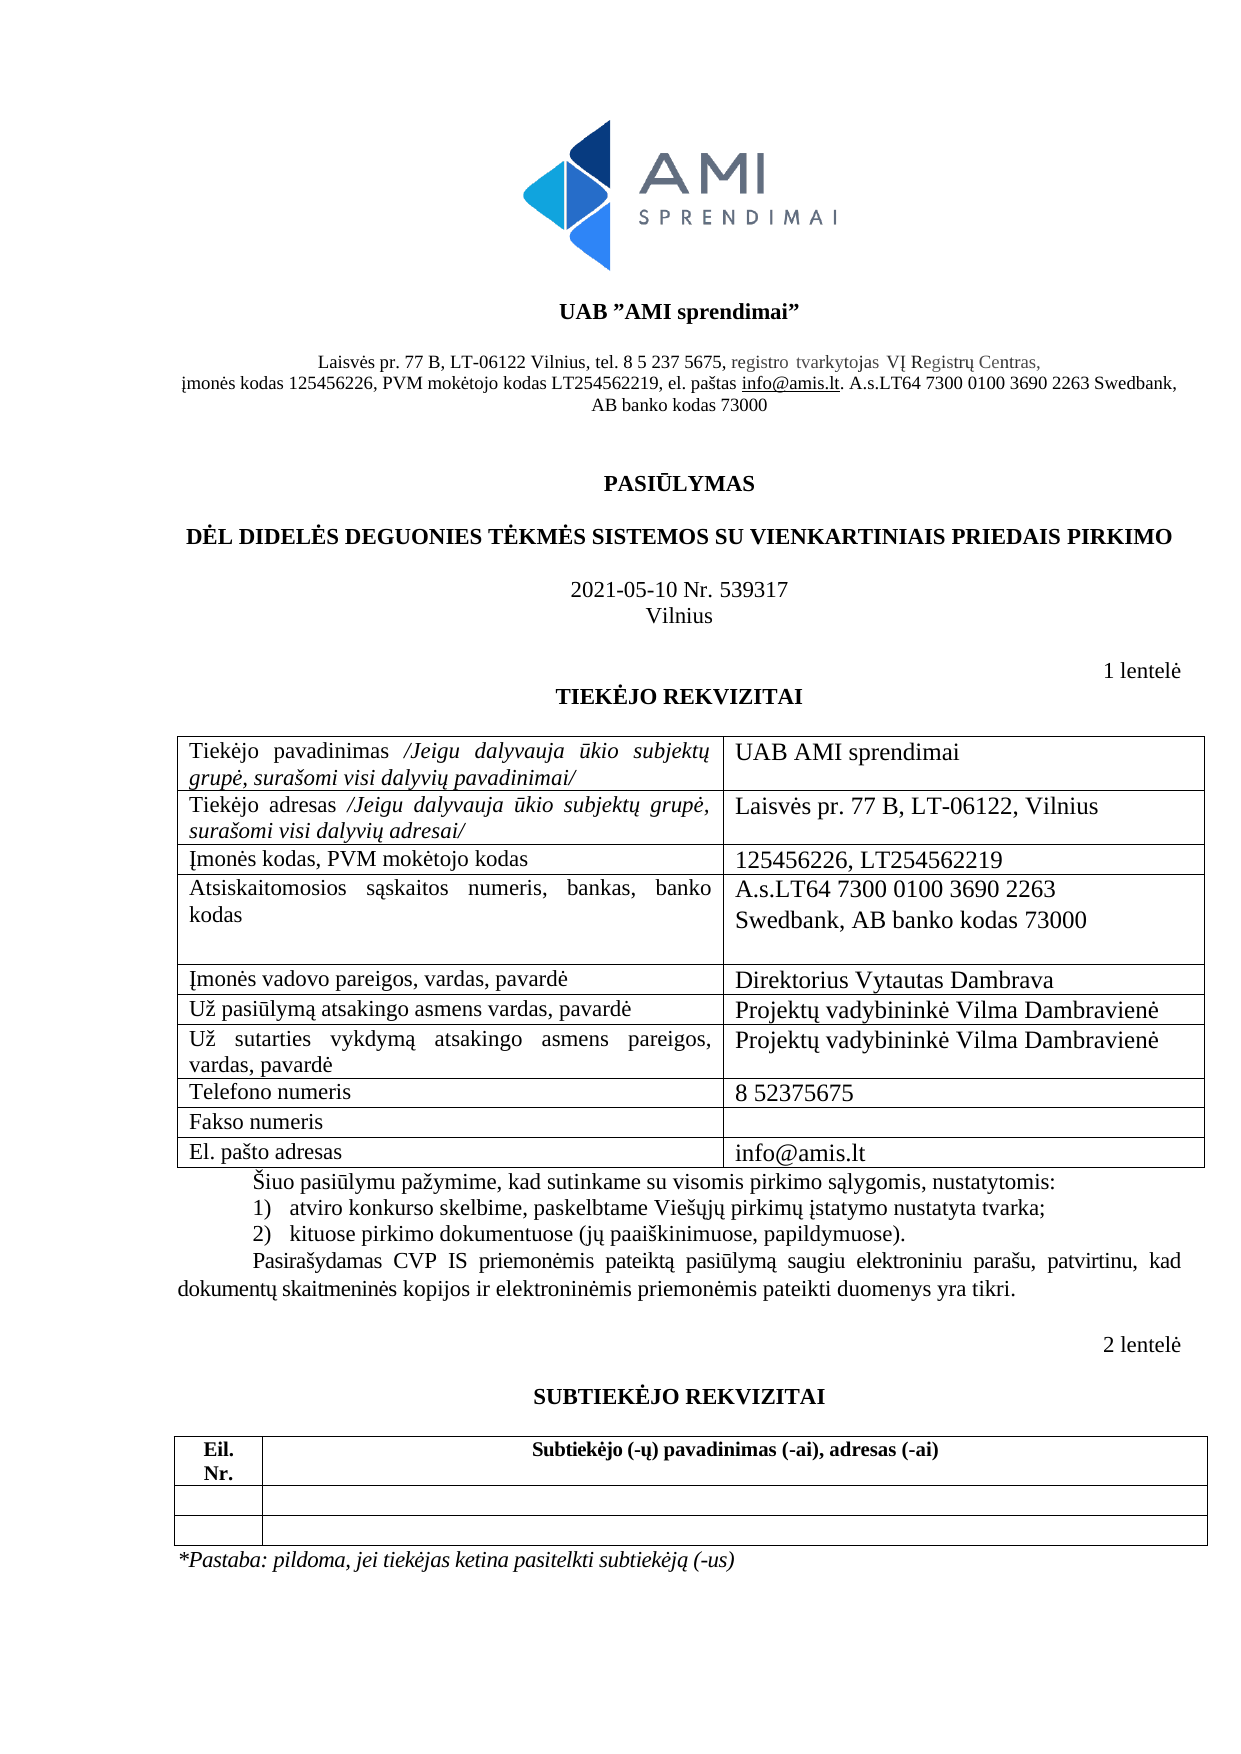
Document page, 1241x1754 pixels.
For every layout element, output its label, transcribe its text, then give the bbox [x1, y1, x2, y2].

text *Pastaba: pildoma, jei tiekėjas ketina pasitelkti subtiekėją (-us) [177, 1546, 1181, 1572]
table_header Eil. Nr. [175, 1437, 262, 1485]
table_cell Tiekėjo adresas /Jeigu dalyvauja ūkio subjektų grupė, surašomi visi dalyvių adresai/ [178, 791, 723, 844]
table_header Tiekėjo pavadinimas /Jeigu dalyvauja ūkio subjektų grupė, surašomi visi dalyvių pavadinimai/ [178, 737, 723, 790]
list kituose pirkimo dokumentuose (jų paaiškinimuose, papildymuose). [177, 1221, 1181, 1247]
picture [519, 118, 839, 272]
text Laisvės pr. 77 B, LT-06122 Vilnius, tel. 8 5 237 5675, registro tvarkytojas VĮ Registrų Centras, [177, 351, 1181, 372]
list atviro konkurso skelbime, paskelbtame Viešųjų pirkimų įstatymo nustatyta tvarka; [177, 1194, 1181, 1221]
text PASIŪLYMAS [177, 470, 1181, 497]
table_cell A.s.LT64 7300 0100 3690 2263 Swedbank, AB banko kodas 73000 [724, 875, 1204, 964]
table_cell [175, 1516, 262, 1545]
text SUBTIEKĖJO REKVIZITAI [177, 1383, 1181, 1410]
table_cell 125456226, LT254562219 [724, 845, 1204, 873]
text 1 lentelė [177, 628, 1181, 683]
table_cell [724, 1108, 1204, 1137]
table_cell info@amis.lt [724, 1138, 1204, 1167]
table_cell [263, 1486, 1207, 1515]
table_cell Projektų vadybininkė Vilma Dambravienė [724, 1025, 1204, 1077]
text 2021-05-10 Nr. 539317 [177, 576, 1181, 602]
text Šiuo pasiūlymu pažymime, kad sutinkame su visomis pirkimo sąlygomis, nustatytomis: [177, 1168, 1181, 1194]
text Pasirašydamas CVP IS priemonėmis pateiktą pasiūlymą saugiu elektroniniu parašu, patvirtinu, kad dokumentų skaitmeninės kopijos ir elektroninėmis priemonėmis pateikti duomenys yra tikri. [177, 1247, 1181, 1302]
table_cell Įmonės kodas, PVM mokėtojo kodas [178, 845, 723, 873]
table_cell Įmonės vadovo pareigos, vardas, pavardė [178, 965, 723, 994]
table_cell Projektų vadybininkė Vilma Dambravienė [724, 995, 1204, 1024]
table_cell Direktorius Vytautas Dambrava [724, 965, 1204, 994]
text Vilnius [177, 602, 1181, 628]
table_cell [175, 1486, 262, 1515]
text UAB ”AMI sprendimai” [177, 298, 1181, 324]
table_cell El. pašto adresas [178, 1138, 723, 1167]
text TIEKĖJO REKVIZITAI [177, 683, 1181, 710]
text DĖL DIDELĖS DEGUONIES TĖKMĖS SISTEMOS SU VIENKARTINIAIS PRIEDAIS PIRKIMO [177, 523, 1181, 549]
text 2 lentelė [177, 1331, 1181, 1357]
table_header UAB AMI sprendimai [724, 737, 1204, 790]
table_cell Už pasiūlymą atsakingo asmens vardas, pavardė [178, 995, 723, 1024]
table_cell Telefono numeris [178, 1079, 723, 1107]
table_cell 8 52375675 [724, 1079, 1204, 1107]
table_cell Fakso numeris [178, 1108, 723, 1137]
table_cell [263, 1516, 1207, 1545]
table_header Subtiekėjo (-ų) pavadinimas (-ai), adresas (-ai) [263, 1437, 1207, 1485]
table_cell Už sutarties vykdymą atsakingo asmens pareigos, vardas, pavardė [178, 1025, 723, 1077]
table_cell Atsiskaitomosios sąskaitos numeris, bankas, banko kodas [178, 875, 723, 964]
text įmonės kodas 125456226, PVM mokėtojo kodas LT254562219, el. paštas info@amis.lt. A.s.LT64 7300 0100 3690 2263 Swedbank, AB banko kodas 73000 [177, 372, 1181, 415]
table_cell Laisvės pr. 77 B, LT-06122, Vilnius [724, 791, 1204, 844]
